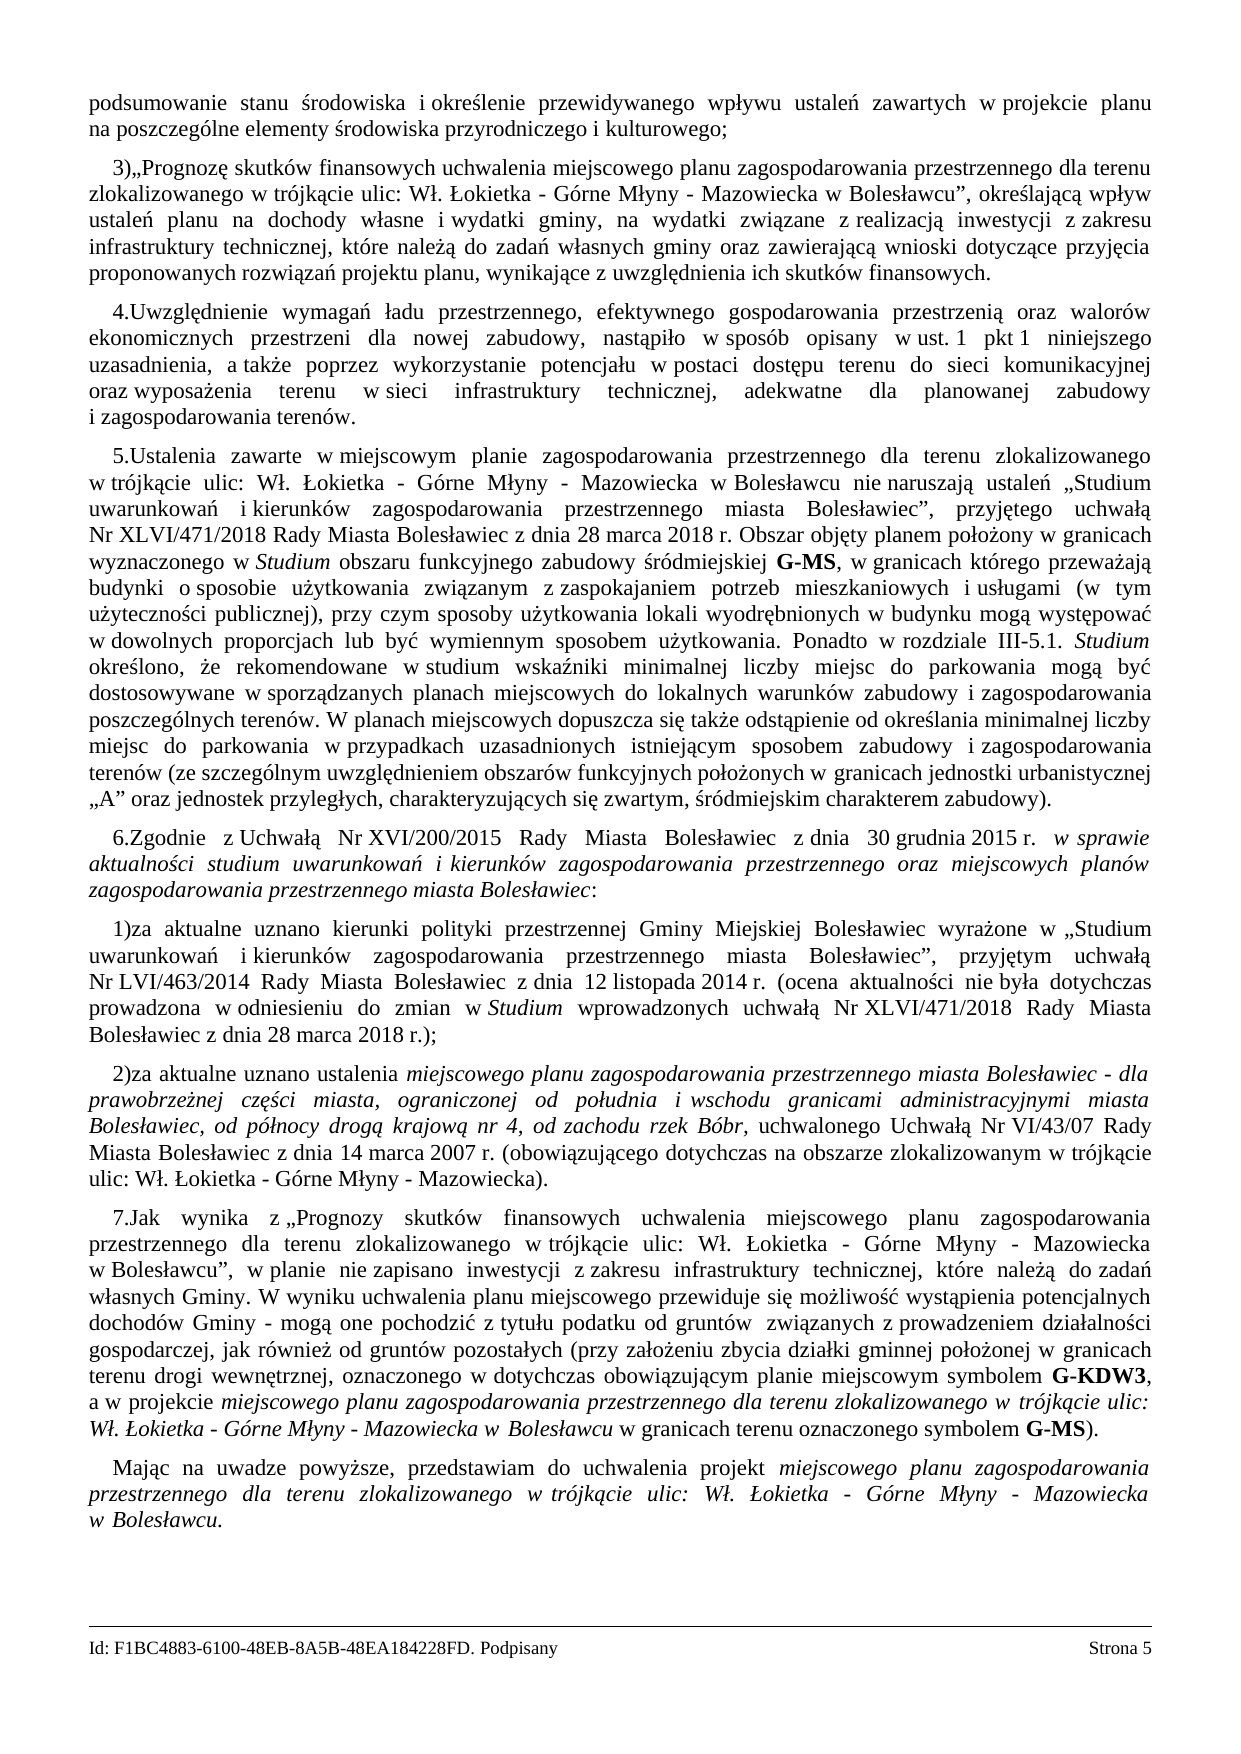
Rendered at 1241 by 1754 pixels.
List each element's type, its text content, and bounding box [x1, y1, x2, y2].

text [88, 88, 1152, 141]
text 6.Zgodnie z Uchwałą Nr XVI/200/2015 Rady Miasta Bolesławiec z dnia 30 grudnia 2015 r. w sprawie aktualności studium uwarunkowań i kierunków zagospodarowania przestrzennego oraz miejscowych planów zagospodarowania przestrzennego miasta Bolesławiec: [88, 824, 1152, 903]
text 1)za aktualne uznano kierunki polityki przestrzennej Gminy Miejskiej Bolesławiec wyrażone w „Studium uwarunkowań i kierunków zagospodarowania przestrzennego miasta Bolesławiec”, przyjętym uchwałą Nr LVI/463/2014 Rady Miasta Bolesławiec z dnia 12 listopada 2014 r. (ocena aktualności nie była dotychczas prowadzona w odniesieniu do zmian w Studium wprowadzonych uchwałą Nr XLVI/471/2018 Rady Miasta Bolesławiec z dnia 28 marca 2018 r.); [88, 915, 1152, 1047]
text 7.Jak wynika z „Prognozy skutków finansowych uchwalenia miejscowego planu zagospodarowania przestrzennego dla terenu zlokalizowanego w trójkącie ulic: Wł. Łokietka - Górne Młyny - Mazowiecka w Bolesławcu”, w planie nie zapisano inwestycji z zakresu infrastruktury technicznej, które należą do zadań własnych Gminy. W wyniku uchwalenia planu miejscowego przewiduje się możliwość wystąpienia potencjalnych dochodów Gminy - mogą one pochodzić z tytułu podatku od gruntów związanych z prowadzeniem działalności gospodarczej, jak również od gruntów pozostałych (przy założeniu zbycia działki gminnej położonej w granicach terenu drogi wewnętrznej, oznaczonego w dotychczas obowiązującym planie miejscowym symbolem G-KDW3, a w projekcie miejscowego planu zagospodarowania przestrzennego dla terenu zlokalizowanego w trójkącie ulic: Wł. Łokietka - Górne Młyny - Mazowiecka w Bolesławcu w granicach terenu oznaczonego symbolem G-MS). [88, 1204, 1152, 1441]
text 2)za aktualne uznano ustalenia miejscowego planu zagospodarowania przestrzennego miasta Bolesławiec - dla prawobrzeżnej części miasta, ograniczonej od południa i wschodu granicami administracyjnymi miasta Bolesławiec, od północy drogą krajową nr 4, od zachodu rzek Bóbr, uchwalonego Uchwałą Nr VI/43/07 Rady Miasta Bolesławiec z dnia 14 marca 2007 r. (obowiązującego dotychczas na obszarze zlokalizowanym w trójkącie ulic: Wł. Łokietka - Górne Młyny - Mazowiecka). [88, 1059, 1152, 1191]
text 5.Ustalenia zawarte w miejscowym planie zagospodarowania przestrzennego dla terenu zlokalizowanego w trójkącie ulic: Wł. Łokietka - Górne Młyny - Mazowiecka w Bolesławcu nie naruszają ustaleń „Studium uwarunkowań i kierunków zagospodarowania przestrzennego miasta Bolesławiec”, przyjętego uchwałą Nr XLVI/471/2018 Rady Miasta Bolesławiec z dnia 28 marca 2018 r. Obszar objęty planem położony w granicach wyznaczonego w Studium obszaru funkcyjnego zabudowy śródmiejskiej G-MS, w granicach którego przeważają budynki o sposobie użytkowania związanym z zaspokajaniem potrzeb mieszkaniowych i usługami (w tym użyteczności publicznej), przy czym sposoby użytkowania lokali wyodrębnionych w budynku mogą występować w dowolnych proporcjach lub być wymiennym sposobem użytkowania. Ponadto w rozdziale III-5.1. Studium określono, że rekomendowane w studium wskaźniki minimalnej liczby miejsc do parkowania mogą być dostosowywane w sporządzanych planach miejscowych do lokalnych warunków zabudowy i zagospodarowania poszczególnych terenów. W planach miejscowych dopuszcza się także odstąpienie od określania minimalnej liczby miejsc do parkowania w przypadkach uzasadnionych istniejącym sposobem zabudowy i zagospodarowania terenów (ze szczególnym uwzględnieniem obszarów funkcyjnych położonych w granicach jednostki urbanistycznej „A” oraz jednostek przyległych, charakteryzujących się zwartym, śródmiejskim charakterem zabudowy). [88, 442, 1152, 811]
text Mając na uwadze powyższe, przedstawiam do uchwalenia projekt miejscowego planu zagospodarowania przestrzennego dla terenu zlokalizowanego w trójkącie ulic: Wł. Łokietka - Górne Młyny - Mazowiecka w Bolesławcu. [88, 1453, 1152, 1533]
text 3)„Prognozę skutków finansowych uchwalenia miejscowego planu zagospodarowania przestrzennego dla terenu zlokalizowanego w trójkącie ulic: Wł. Łokietka - Górne Młyny - Mazowiecka w Bolesławcu”, określającą wpływ ustaleń planu na dochody własne i wydatki gminy, na wydatki związane z realizacją inwestycji z zakresu infrastruktury technicznej, które należą do zadań własnych gminy oraz zawierającą wnioski dotyczące przyjęcia proponowanych rozwiązań projektu planu, wynikające z uwzględnienia ich skutków finansowych. [88, 154, 1152, 286]
text 4.Uwzględnienie wymagań ładu przestrzennego, efektywnego gospodarowania przestrzenią oraz walorów ekonomicznych przestrzeni dla nowej zabudowy, nastąpiło w sposób opisany w ust. 1 pkt 1 niniejszego uzasadnienia, a także poprzez wykorzystanie potencjału w postaci dostępu terenu do sieci komunikacyjnej oraz wyposażenia terenu w sieci infrastruktury technicznej, adekwatne dla planowanej zabudowy i zagospodarowania terenów. [88, 298, 1152, 430]
